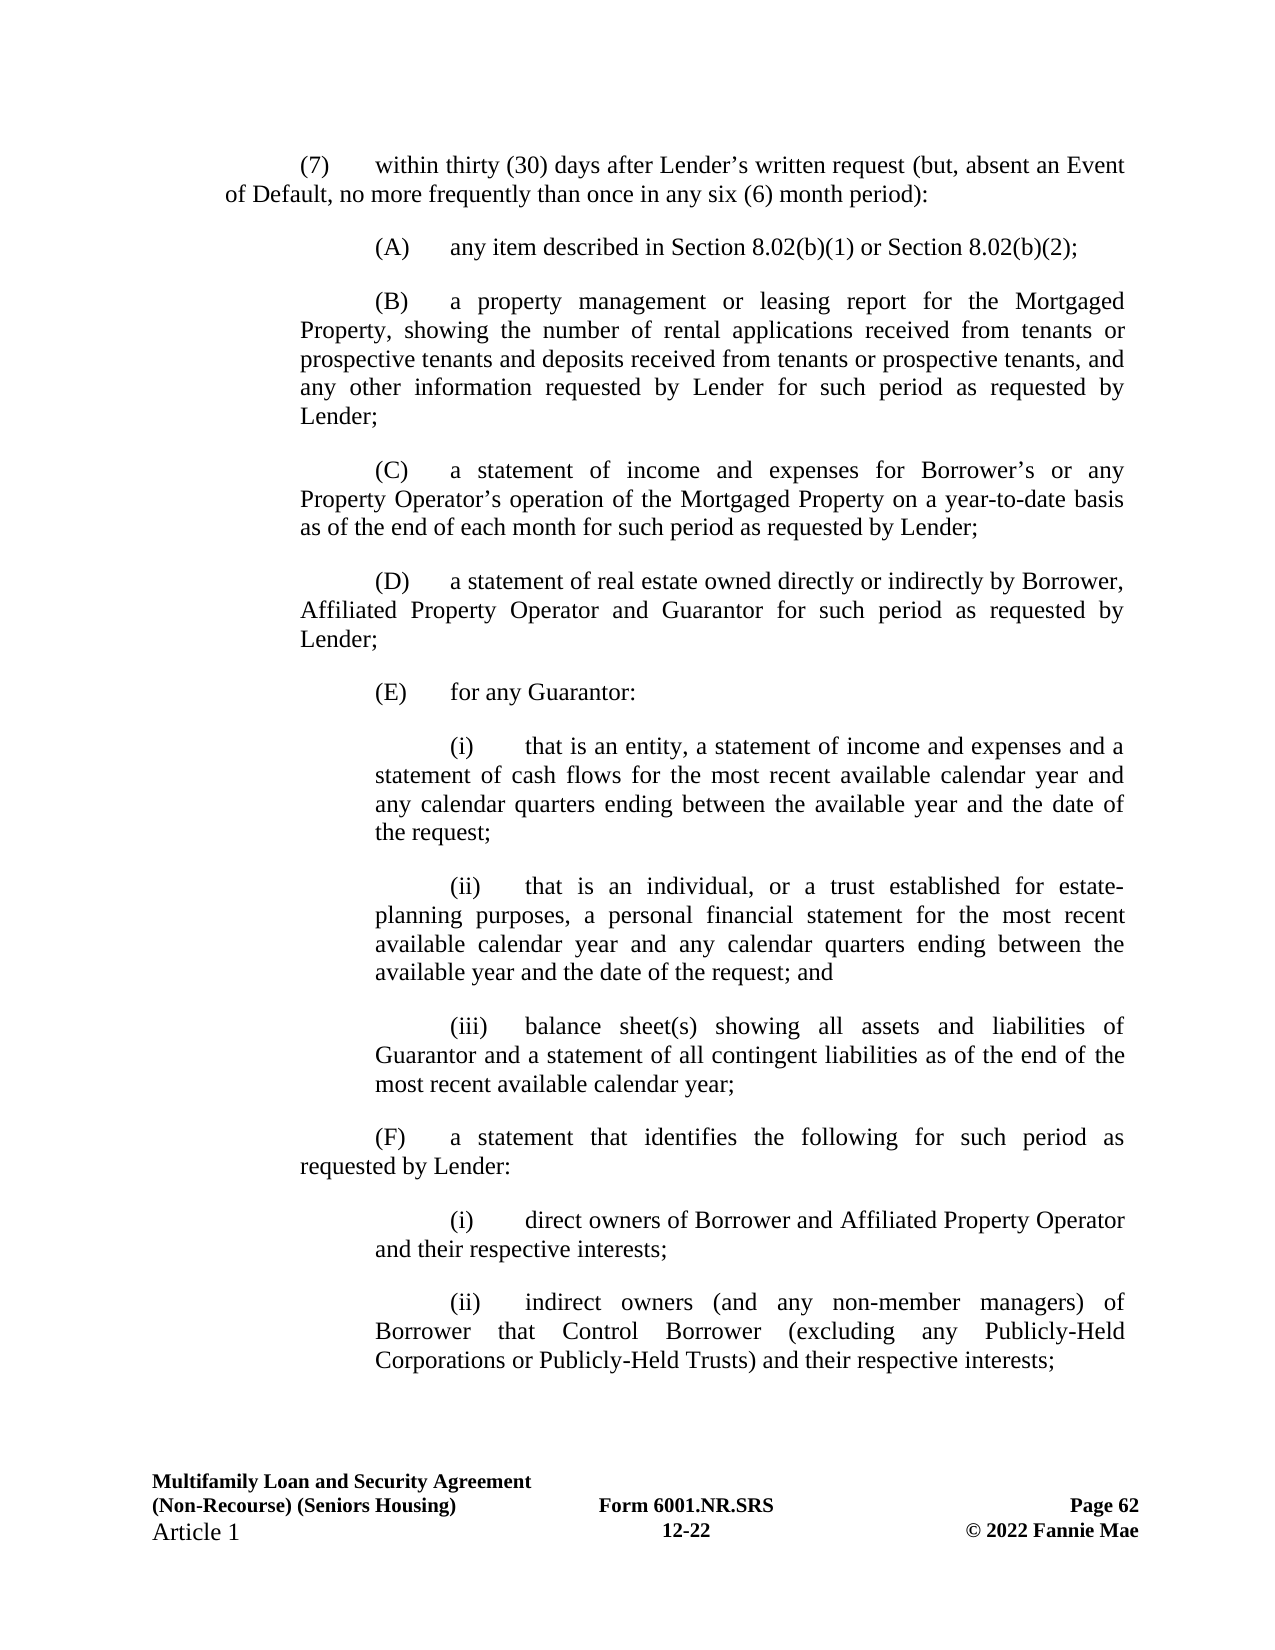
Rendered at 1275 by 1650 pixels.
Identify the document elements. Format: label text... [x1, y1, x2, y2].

subtitle a statement of income and expenses for Borrower’s or any Property Operator’s operation of the Mortgaged Property on a year-to-date basis as of the end of each month for such period as requested by Lender; [300, 455, 1125, 541]
subtitle a statement of real estate owned directly or indirectly by Borrower, Affiliated Property Operator and Guarantor for such period as requested by Lender; [300, 566, 1125, 652]
subtitle within thirty (30) days after Lender’s written request (but, absent an Event of Default, no more frequently than once in any six (6) month period): [225, 150, 1125, 207]
subtitle any item described in Section 8.02(b)(1) or Section 8.02(b)(2); [300, 232, 1125, 261]
subtitle for any Guarantor: [300, 677, 1125, 706]
subtitle that is an entity, a statement of income and expenses and a statement of cash flows for the most recent available calendar year and any calendar quarters ending between the available year and the date of the request; [375, 731, 1125, 846]
subtitle indirect owners (and any non-member managers) of Borrower that Control Borrower (excluding any Publicly-Held Corporations or Publicly-Held Trusts) and their respective interests; [375, 1287, 1125, 1374]
subtitle a property management or leasing report for the Mortgaged Property, showing the number of rental applications received from tenants or prospective tenants and deposits received from tenants or prospective tenants, and any other information requested by Lender for such period as requested by Lender; [300, 286, 1125, 430]
subtitle balance sheet(s) showing all assets and liabilities of Guarantor and a statement of all contingent liabilities as of the end of the most recent available calendar year; [375, 1011, 1125, 1097]
subtitle a statement that identifies the following for such period as requested by Lender: [300, 1122, 1125, 1180]
subtitle direct owners of Borrower and Affiliated Property Operator and their respective interests; [375, 1205, 1125, 1262]
subtitle that is an individual, or a trust established for estate-planning purposes, a personal financial statement for the most recent available calendar year and any calendar quarters ending between the available year and the date of the request; and [375, 871, 1125, 986]
